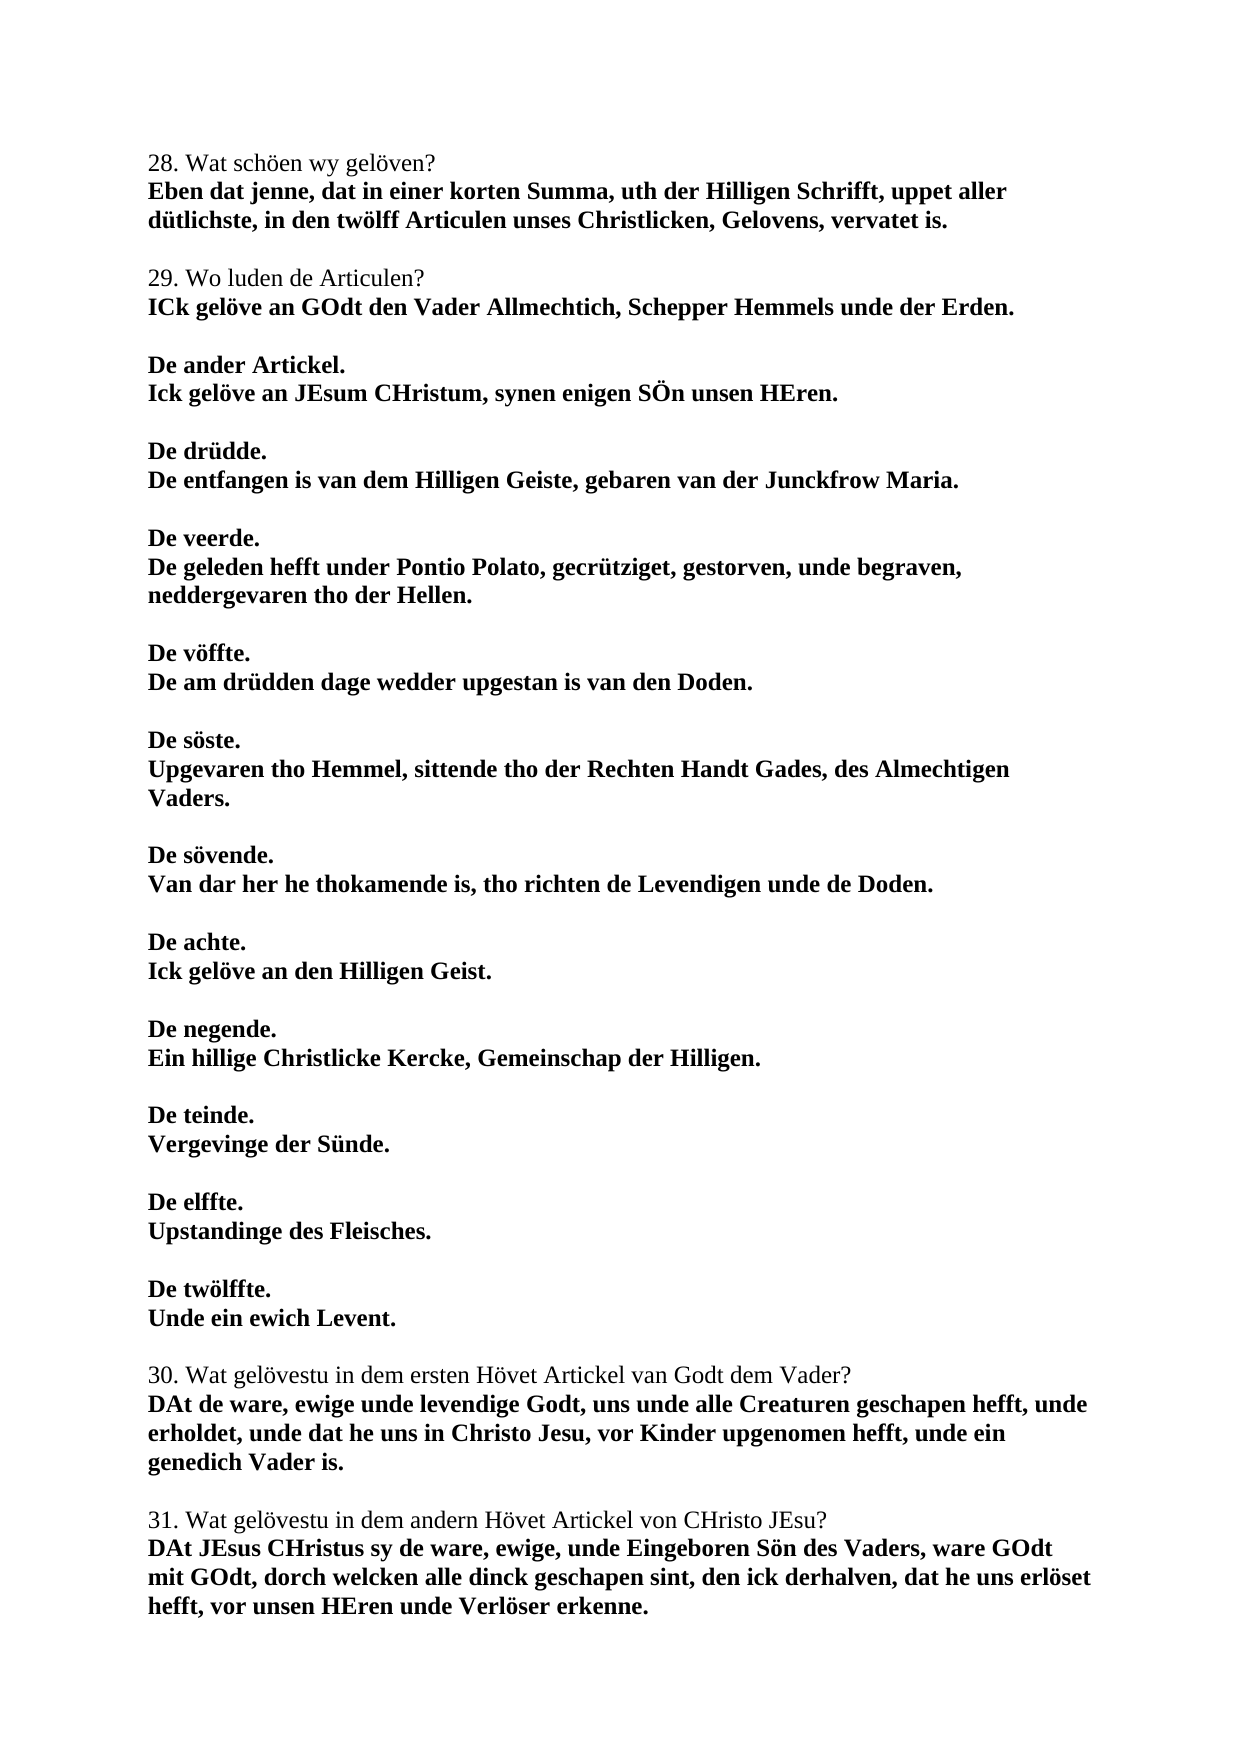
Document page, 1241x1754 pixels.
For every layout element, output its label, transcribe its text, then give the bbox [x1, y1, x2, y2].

text 28. Wat schöen wy gelöven? Eben dat jenne, dat in einer korten Summa, uth der Hilligen Schrifft, uppet aller dütlichste, in den twölff Articulen unses Christlicken, Gelovens, vervatet is. [148, 148, 1093, 234]
text De drüdde. De entfangen is van dem Hilligen Geiste, gebaren van der Junckfrow Maria. [148, 436, 1093, 494]
text De teinde. Vergevinge der Sünde. [148, 1101, 1093, 1158]
text 31. Wat gelövestu in dem andern Hövet Artickel von CHristo JEsu? DAt JEsus CHristus sy de ware, ewige, unde Eingeboren Sön des Vaders, ware GOdt mit GOdt, dorch welcken alle dinck geschapen sint, den ick derhalven, dat he uns erlöset hefft, vor unsen HEren unde Verlöser erkenne. [148, 1505, 1093, 1620]
text De negende. Ein hillige Christlicke Kercke, Gemeinschap der Hilligen. [148, 1014, 1093, 1071]
text 30. Wat gelövestu in dem ersten Hövet Artickel van Godt dem Vader? DAt de ware, ewige unde levendige Godt, uns unde alle Creaturen geschapen hefft, unde erholdet, unde dat he uns in Christo Jesu, vor Kinder upgenomen hefft, unde ein genedich Vader is. [148, 1361, 1093, 1476]
text 29. Wo luden de Articulen? ICk gelöve an GOdt den Vader Allmechtich, Schepper Hemmels unde der Erden. [148, 263, 1093, 321]
text De achte. Ick gelöve an den Hilligen Geist. [148, 927, 1093, 985]
text De vöffte. De am drüdden dage wedder upgestan is van den Doden. [148, 638, 1093, 696]
text De elffte. Upstandinge des Fleisches. [148, 1187, 1093, 1245]
text De veerde. De geleden hefft under Pontio Polato, gecrütziget, gestorven, unde begraven, neddergevaren tho der Hellen. [148, 523, 1093, 609]
text De ander Artickel. Ick gelöve an JEsum CHristum, synen enigen SÖn unsen HEren. [148, 350, 1093, 407]
text De twölffte. Unde ein ewich Levent. [148, 1274, 1093, 1331]
text De söste. Upgevaren tho Hemmel, sittende tho der Rechten Handt Gades, des Almechtigen Vaders. [148, 725, 1093, 811]
text De sövende. Van dar her he thokamende is, tho richten de Levendigen unde de Doden. [148, 841, 1093, 898]
